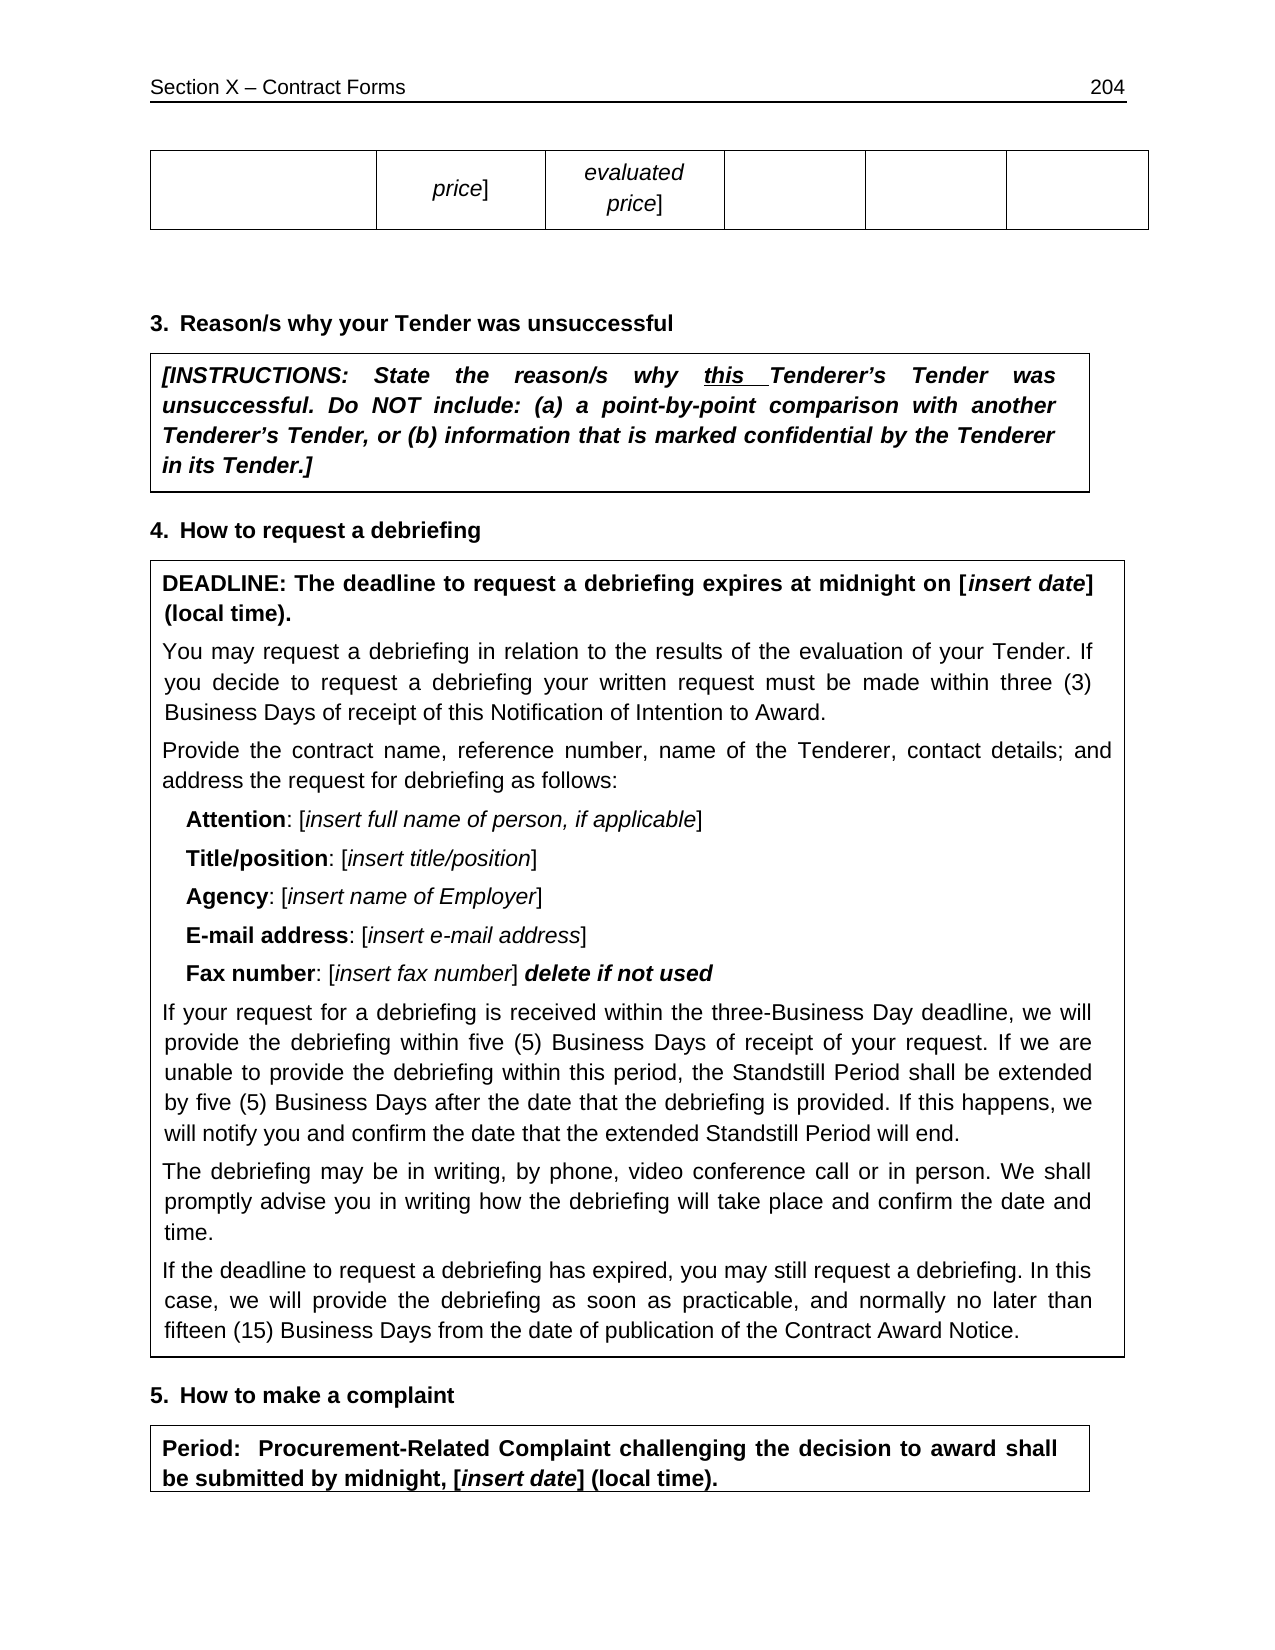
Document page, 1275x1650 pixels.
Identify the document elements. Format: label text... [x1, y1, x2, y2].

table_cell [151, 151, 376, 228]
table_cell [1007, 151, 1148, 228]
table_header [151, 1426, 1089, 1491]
list Reason/s why your Tender was unsuccessful [150, 310, 1095, 336]
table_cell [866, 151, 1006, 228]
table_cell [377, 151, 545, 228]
list How to make a complaint [150, 1382, 1095, 1409]
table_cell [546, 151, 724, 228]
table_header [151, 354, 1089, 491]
list How to request a debriefing [150, 517, 1095, 544]
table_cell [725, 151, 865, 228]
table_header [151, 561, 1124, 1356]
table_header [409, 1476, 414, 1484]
